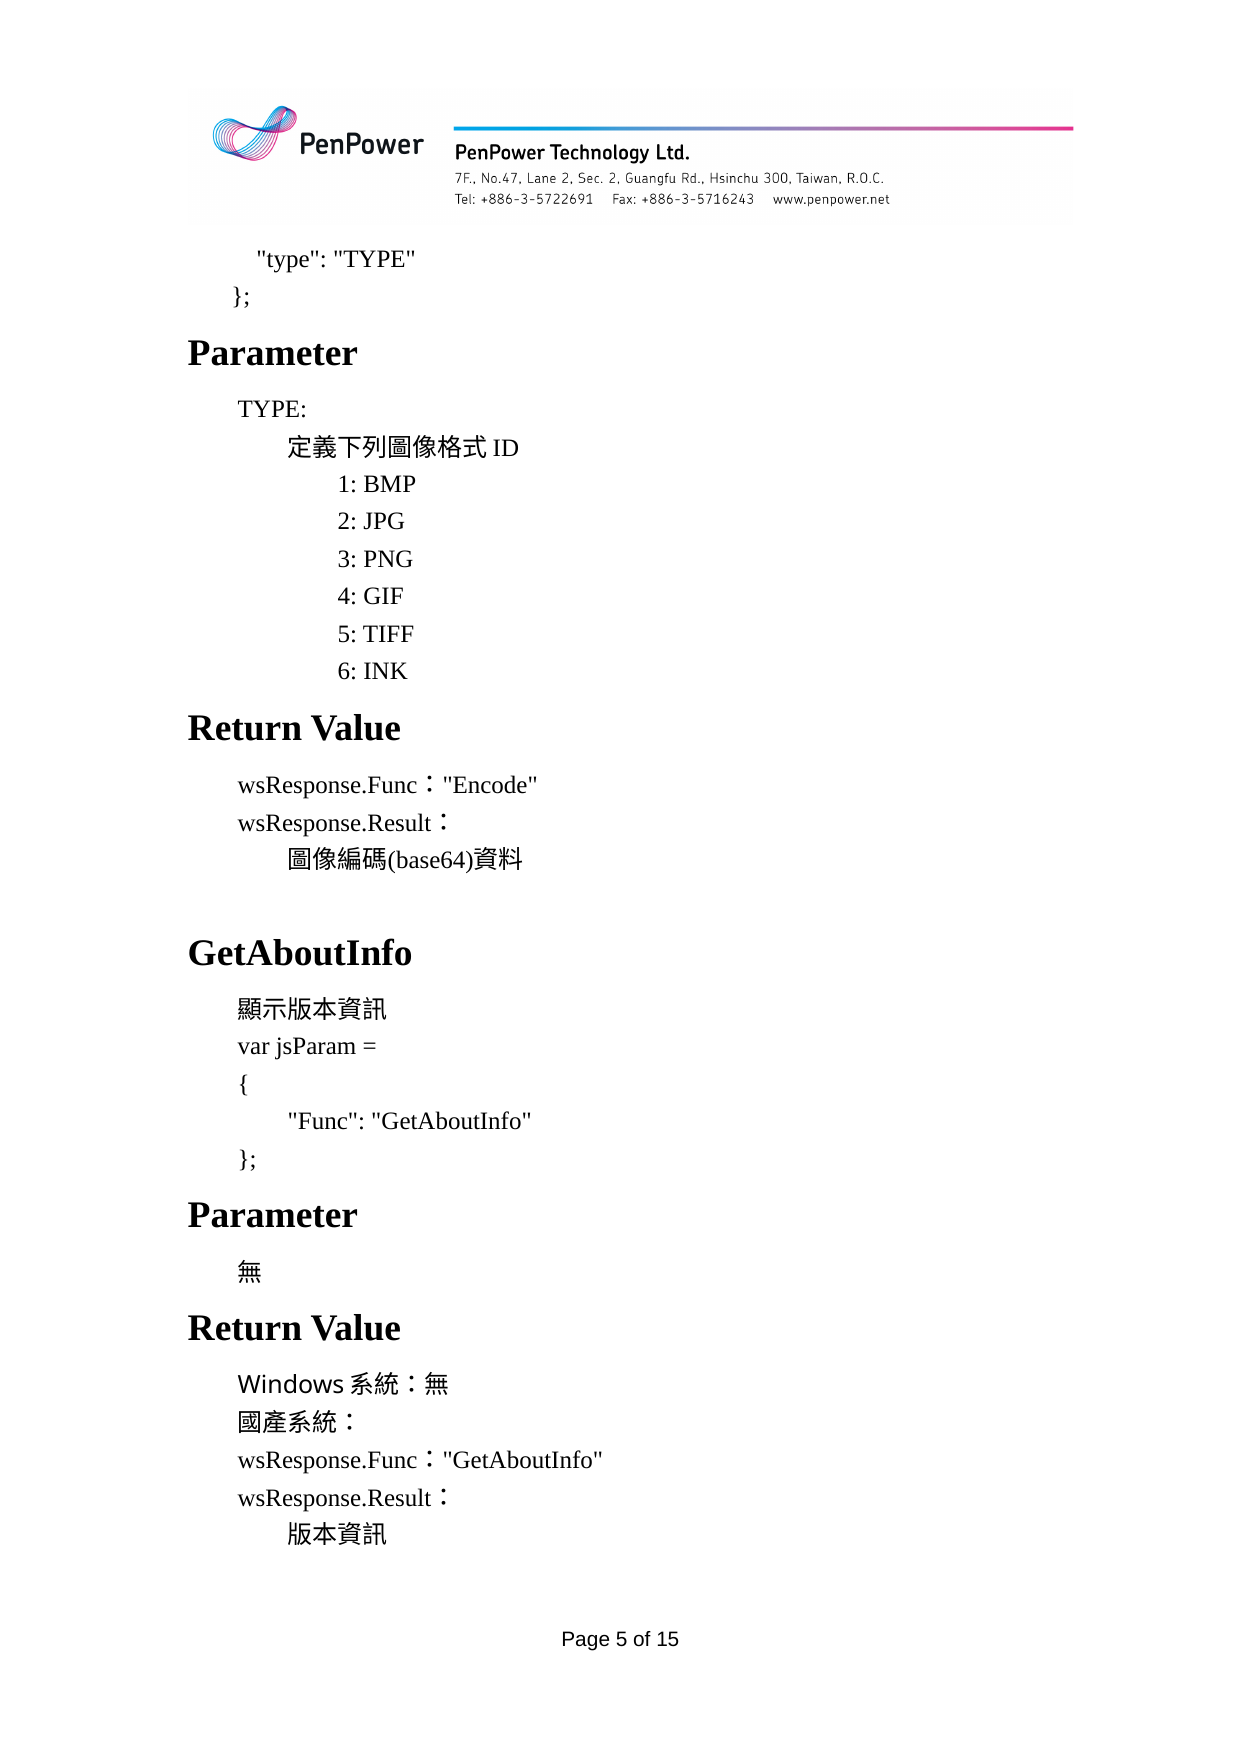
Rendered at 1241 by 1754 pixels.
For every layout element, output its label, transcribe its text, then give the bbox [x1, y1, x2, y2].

text }; [187, 277, 1053, 314]
picture [187, 88, 1074, 225]
text Parameter [187, 1177, 1053, 1252]
text "Func": "GetAboutInfo" [237, 1102, 1053, 1139]
text wsResponse.Result： [187, 802, 1053, 839]
text GetAboutInfo [187, 914, 1053, 989]
text "type": "TYPE" [187, 239, 1053, 277]
text Parameter [187, 314, 1053, 389]
text 圖像編碼(base64)資料 [187, 839, 1053, 877]
text 3: PNG [287, 539, 1053, 577]
text Return Value [187, 689, 1053, 764]
text 國產系統： [187, 1402, 1053, 1439]
text 無 [187, 1252, 1053, 1289]
text }; [187, 1139, 1053, 1177]
text { [187, 1064, 1053, 1102]
text TYPE: 定義下列圖像格式ID [187, 389, 1053, 464]
text Windows系統：無 [187, 1364, 1053, 1402]
text wsResponse.Result： [187, 1477, 1053, 1514]
text 5: TIFF [287, 614, 1053, 652]
text 顯示版本資訊 [187, 989, 1053, 1027]
text 1: BMP [287, 464, 1053, 502]
text wsResponse.Func："GetAboutInfo" [187, 1439, 1053, 1477]
text var jsParam = [187, 1027, 1053, 1064]
text 4: GIF [287, 577, 1053, 614]
text wsResponse.Func："Encode" [187, 764, 1053, 802]
text Return Value [187, 1289, 1053, 1364]
text 2: JPG [287, 502, 1053, 539]
text 6: INK [287, 652, 1053, 689]
text 版本資訊 [237, 1514, 1053, 1552]
